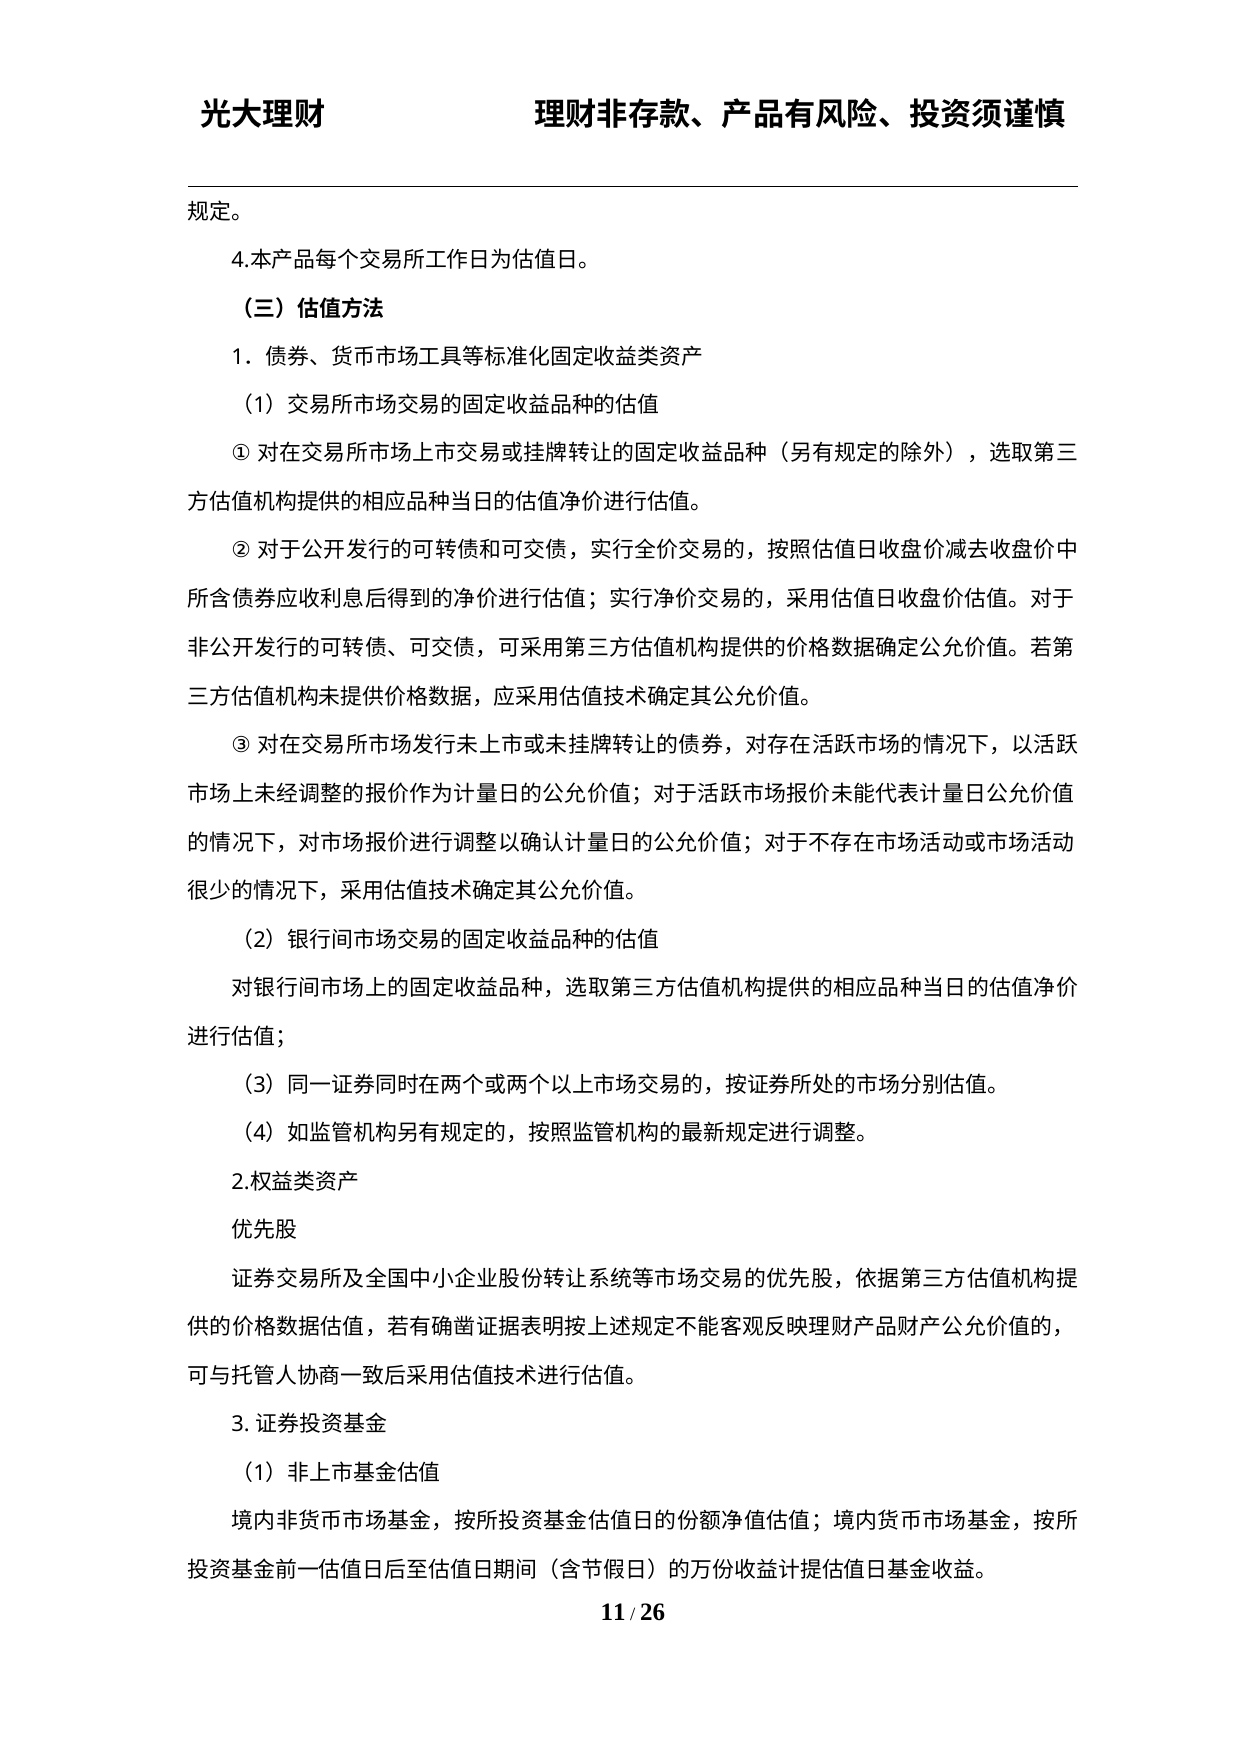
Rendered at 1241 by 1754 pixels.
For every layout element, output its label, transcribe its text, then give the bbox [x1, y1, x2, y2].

text ② 对于公开发行的可转债和可交债，实行全价交易的，按照估值日收盘价减去收盘价中所含债券应收利息后得到的净价进行估值；实行净价交易的，采用估值日收盘价估值。对于非公开发行的可转债、可交债，可采用第三方估值机构提供的价格数据确定公允价值。若第三方估值机构未提供价格数据，应采用估值技术确定其公允价值。 [187, 532, 1078, 711]
text 证券交易所及全国中小企业股份转让系统等市场交易的优先股，依据第三方估值机构提供的价格数据估值，若有确凿证据表明按上述规定不能客观反映理财产品财产公允价值的，可与托管人协商一致后采用估值技术进行估值。 [187, 1260, 1078, 1390]
text ① 对在交易所市场上市交易或挂牌转让的固定收益品种（另有规定的除外），选取第三方估值机构提供的相应品种当日的估值净价进行估值。 [187, 435, 1078, 516]
text 3. 证券投资基金 [187, 1406, 1078, 1438]
text 境内非货币市场基金，按所投资基金估值日的份额净值估值；境内货币市场基金，按所投资基金前一估值日后至估值日期间（含节假日）的万份收益计提估值日基金收益。 [187, 1503, 1078, 1584]
text （3）同一证券同时在两个或两个以上市场交易的，按证券所处的市场分别估值。 [187, 1067, 1078, 1099]
text 1．债券、货币市场工具等标准化固定收益类资产 [187, 338, 1078, 371]
text （4）如监管机构另有规定的，按照监管机构的最新规定进行调整。 [187, 1115, 1078, 1148]
text 优先股 [187, 1212, 1078, 1244]
text （1）交易所市场交易的固定收益品种的估值 [187, 387, 1078, 419]
text （2）银行间市场交易的固定收益品种的估值 [187, 921, 1078, 954]
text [187, 193, 1078, 226]
text （三）估值方法 [187, 290, 1078, 323]
text 4.本产品每个交易所工作日为估值日。 [187, 242, 1078, 274]
text （1）非上市基金估值 [187, 1454, 1078, 1487]
text 2.权益类资产 [187, 1163, 1078, 1196]
text ③ 对在交易所市场发行未上市或未挂牌转让的债券，对存在活跃市场的情况下，以活跃市场上未经调整的报价作为计量日的公允价值；对于活跃市场报价未能代表计量日公允价值的情况下，对市场报价进行调整以确认计量日的公允价值；对于不存在市场活动或市场活动很少的情况下，采用估值技术确定其公允价值。 [187, 727, 1078, 906]
text 对银行间市场上的固定收益品种，选取第三方估值机构提供的相应品种当日的估值净价进行估值； [187, 970, 1078, 1051]
